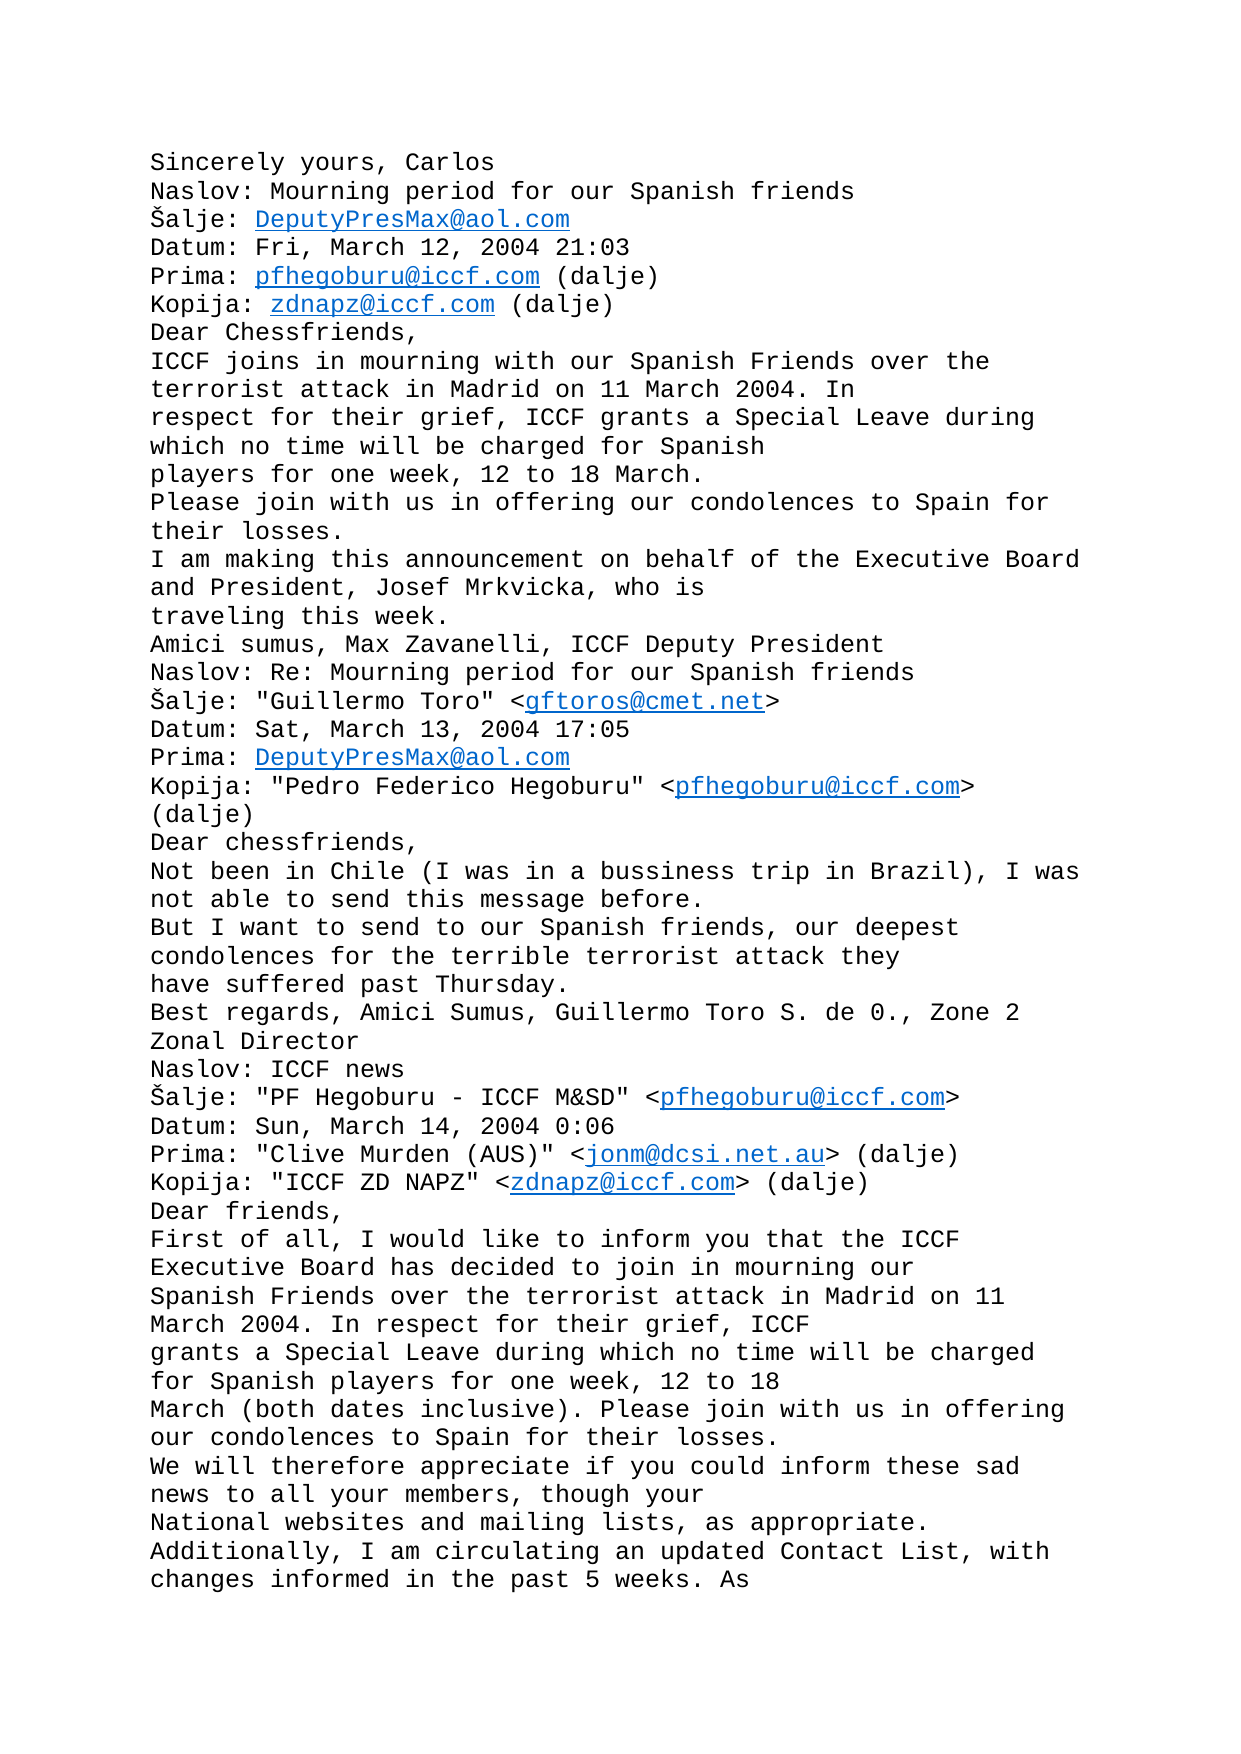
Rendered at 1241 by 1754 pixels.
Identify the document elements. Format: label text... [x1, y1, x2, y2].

text But I want to send to our Spanish friends, our deepest condolences for the terrible terrorist attack they have suffered past Thursday. [150, 915, 1090, 1000]
text Prima: "Clive Murden (AUS)" <jonm@dcsi.net.au> (dalje) [150, 1142, 1090, 1170]
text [150, 1538, 1090, 1595]
text Dear Chessfriends, [150, 320, 1090, 348]
text Best regards, Amici Sumus, Guillermo Toro S. de 0., Zone 2 Zonal Director Naslov: ICCF news [150, 1000, 1090, 1085]
text Kopija: "Pedro Federico Hegoburu" <pfhegoburu@iccf.com> (dalje) [150, 773, 1090, 830]
text ICCF joins in mourning with our Spanish Friends over the terrorist attack in Madrid on 11 March 2004. In respect for their grief, ICCF grants a Special Leave during which no time will be charged for Spanish players for one week, 12 to 18 March. [150, 348, 1090, 490]
text Datum: Sat, March 13, 2004 17:05 Prima: DeputyPresMax@aol.com [150, 717, 1090, 773]
text First of all, I would like to inform you that the ICCF Executive Board has decided to join in mourning our Spanish Friends over the terrorist attack in Madrid on 11 March 2004. In respect for their grief, ICCF grants a Special Leave during which no time will be charged for Spanish players for one week, 12 to 18 March (both dates inclusive). Please join with us in offering our condolences to Spain for their losses. [150, 1227, 1090, 1453]
text Sincerely yours, Carlos [150, 150, 1090, 178]
text Kopija: "ICCF ZD NAPZ" <zdnapz@iccf.com> (dalje) [150, 1170, 1090, 1198]
text Please join with us in offering our condolences to Spain for their losses. [150, 490, 1090, 547]
text Šalje: "PF Hegoburu - ICCF M&SD" <pfhegoburu@iccf.com> [150, 1085, 1090, 1113]
text I am making this announcement on behalf of the Executive Board and President, Josef Mrkvicka, who is traveling this week. [150, 547, 1090, 632]
text Kopija: zdnapz@iccf.com (dalje) [150, 292, 1090, 320]
text Dear friends, [150, 1198, 1090, 1227]
text Naslov: Re: Mourning period for our Spanish friends Šalje: "Guillermo Toro" <gftoros@cmet.net> [150, 660, 1090, 717]
text Naslov: Mourning period for our Spanish friends Šalje: DeputyPresMax@aol.com Datum: Fri, March 12, 2004 21:03 Prima: pfhegoburu@iccf.com (dalje) [150, 178, 1090, 292]
text Amici sumus, Max Zavanelli, ICCF Deputy President [150, 632, 1090, 660]
text We will therefore appreciate if you could inform these sad news to all your members, though your National websites and mailing lists, as appropriate. [150, 1453, 1090, 1538]
text Datum: Sun, March 14, 2004 0:06 [150, 1113, 1090, 1142]
text Not been in Chile (I was in a bussiness trip in Brazil), I was not able to send this message before. [150, 858, 1090, 915]
text Dear chessfriends, [150, 830, 1090, 858]
